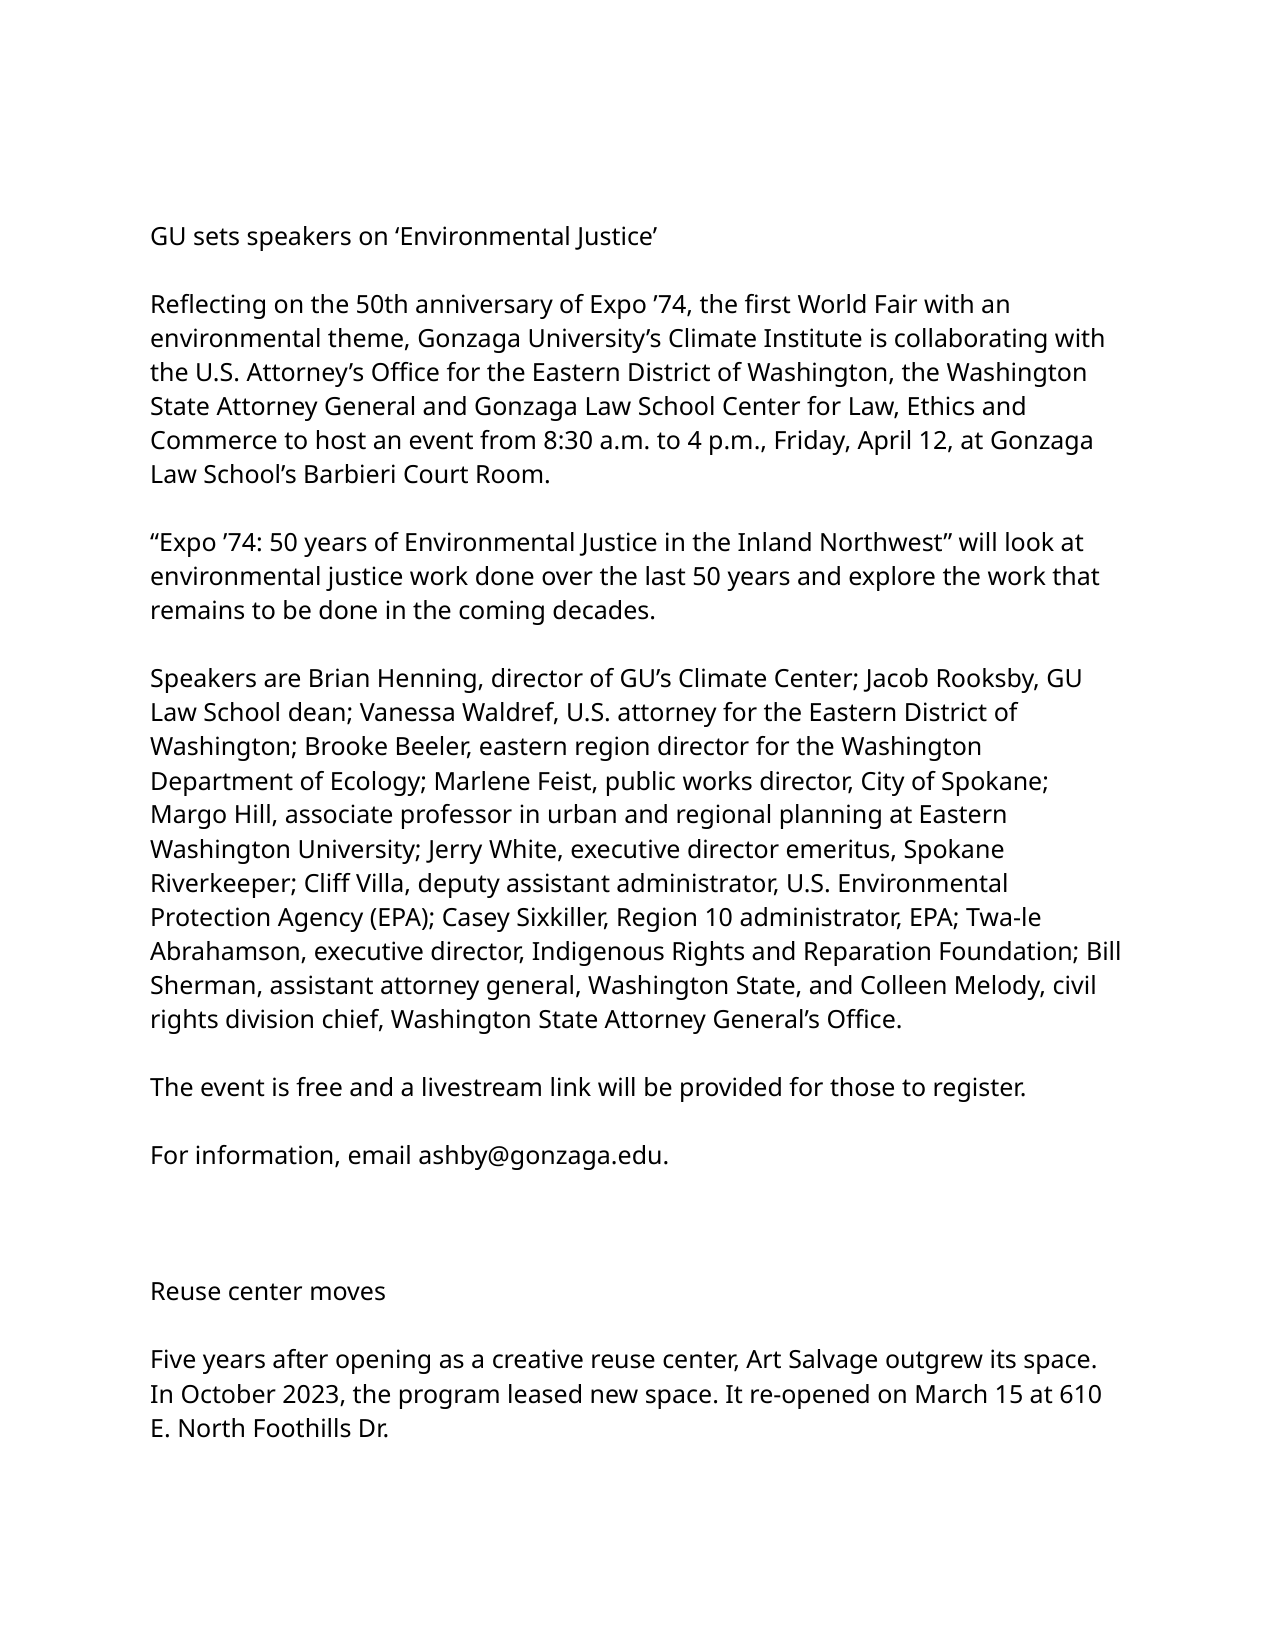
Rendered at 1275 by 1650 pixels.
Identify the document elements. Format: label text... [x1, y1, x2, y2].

text Reuse center moves [150, 1274, 1125, 1308]
text Reflecting on the 50th anniversary of Expo ’74, the first World Fair with an environmental theme, Gonzaga University’s Climate Institute is collaborating with the U.S. Attorney’s Office for the Eastern District of Washington, the Washington State Attorney General and Gonzaga Law School Center for Law, Ethics and Commerce to host an event from 8:30 a.m. to 4 p.m., Friday, April 12, at Gonzaga Law School’s Barbieri Court Room. [150, 286, 1125, 491]
text GU sets speakers on ‘Environmental Justice’ [150, 218, 1125, 252]
text Speakers are Brian Henning, director of GU’s Climate Center; Jacob Rooksby, GU Law School dean; Vanessa Waldref, U.S. attorney for the Eastern District of Washington; Brooke Beeler, eastern region director for the Washington Department of Ecology; Marlene Feist, public works director, City of Spokane; Margo Hill, associate professor in urban and regional planning at Eastern Washington University; Jerry White, executive director emeritus, Spokane Riverkeeper; Cliff Villa, deputy assistant administrator, U.S. Environmental Protection Agency (EPA); Casey Sixkiller, Region 10 administrator, EPA; Twa-le Abrahamson, executive director, Indigenous Rights and Reparation Foundation; Bill Sherman, assistant attorney general, Washington State, and Colleen Melody, civil rights division chief, Washington State Attorney General’s Office. [150, 661, 1125, 1036]
text “Expo ’74: 50 years of Environmental Justice in the Inland Northwest” will look at environmental justice work done over the last 50 years and explore the work that remains to be done in the coming decades. [150, 525, 1125, 627]
text Five years after opening as a creative reuse center, Art Salvage outgrew its space. In October 2023, the program leased new space. It re-opened on March 15 at 610 E. North Foothills Dr. [150, 1342, 1125, 1444]
text For information, email ashby@gonzaga.edu. [150, 1138, 1125, 1172]
text The event is free and a livestream link will be provided for those to register. [150, 1070, 1125, 1104]
